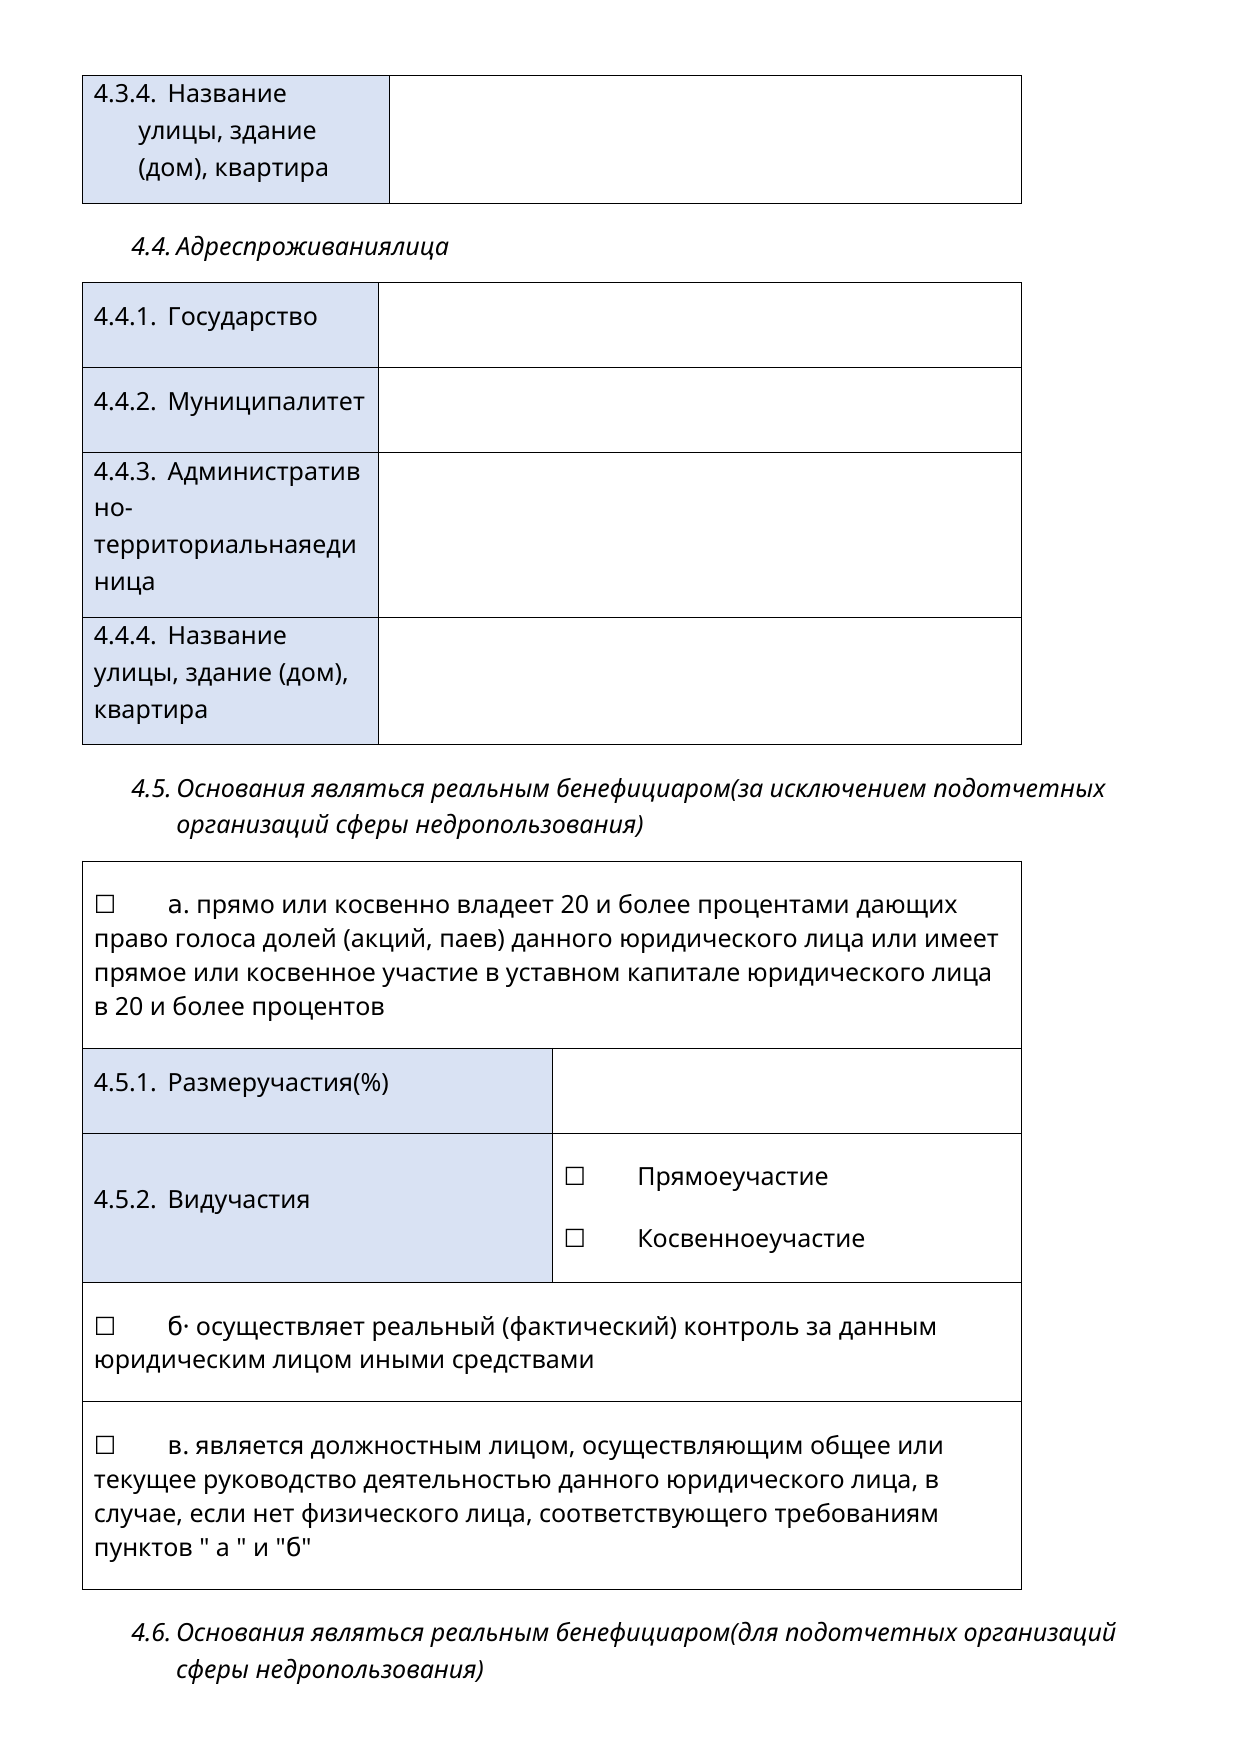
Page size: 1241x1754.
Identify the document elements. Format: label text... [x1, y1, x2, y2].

table_cell Название улицы, здание (дом), квартира [83, 76, 389, 203]
table_header Государство [83, 283, 378, 367]
table_cell ☐ Прямоеучастие ☐ Косвенноеучастие [553, 1134, 1021, 1282]
table_cell [553, 1049, 1021, 1133]
table_header [379, 283, 1021, 367]
table_cell [390, 76, 1021, 203]
table_cell Видучастия [83, 1134, 552, 1282]
list Основания являться реальным бенефициаром(за исключением подотчетных организаций сферы недропользования) [131, 770, 1171, 841]
table_cell Административно-территориальнаяединица [83, 453, 378, 617]
table_cell Размеручастия(%) [83, 1049, 552, 1133]
list Адреспроживаниялица [131, 229, 1171, 263]
table_cell ☐ в. является должностным лицом, осуществляющим общее или текущее руководство деятельностью данного юридического лица, в случае, если нет физического лица, соответствующего требованиям пунктов " а " и "б" [83, 1402, 1021, 1588]
table_cell ☐ б․ осуществляет реальный (фактический) контроль за данным юридическим лицом иными средствами [83, 1283, 1021, 1401]
table_cell [379, 453, 1021, 617]
table_header ☐ а. прямо или косвенно владеет 20 и более процентами дающих право голоса долей (акций, паев) данного юридического лица или имеет прямое или косвенное участие в уставном капитале юридического лица в 20 и более процентов [83, 862, 1021, 1048]
table_cell Название улицы, здание (дом), квартира [83, 618, 378, 744]
list Основания являться реальным бенефициаром(для подотчетных организаций сферы недропользования) [131, 1614, 1171, 1685]
table_cell [379, 618, 1021, 744]
table_cell Муниципалитет [83, 368, 378, 452]
table_cell [379, 368, 1021, 452]
